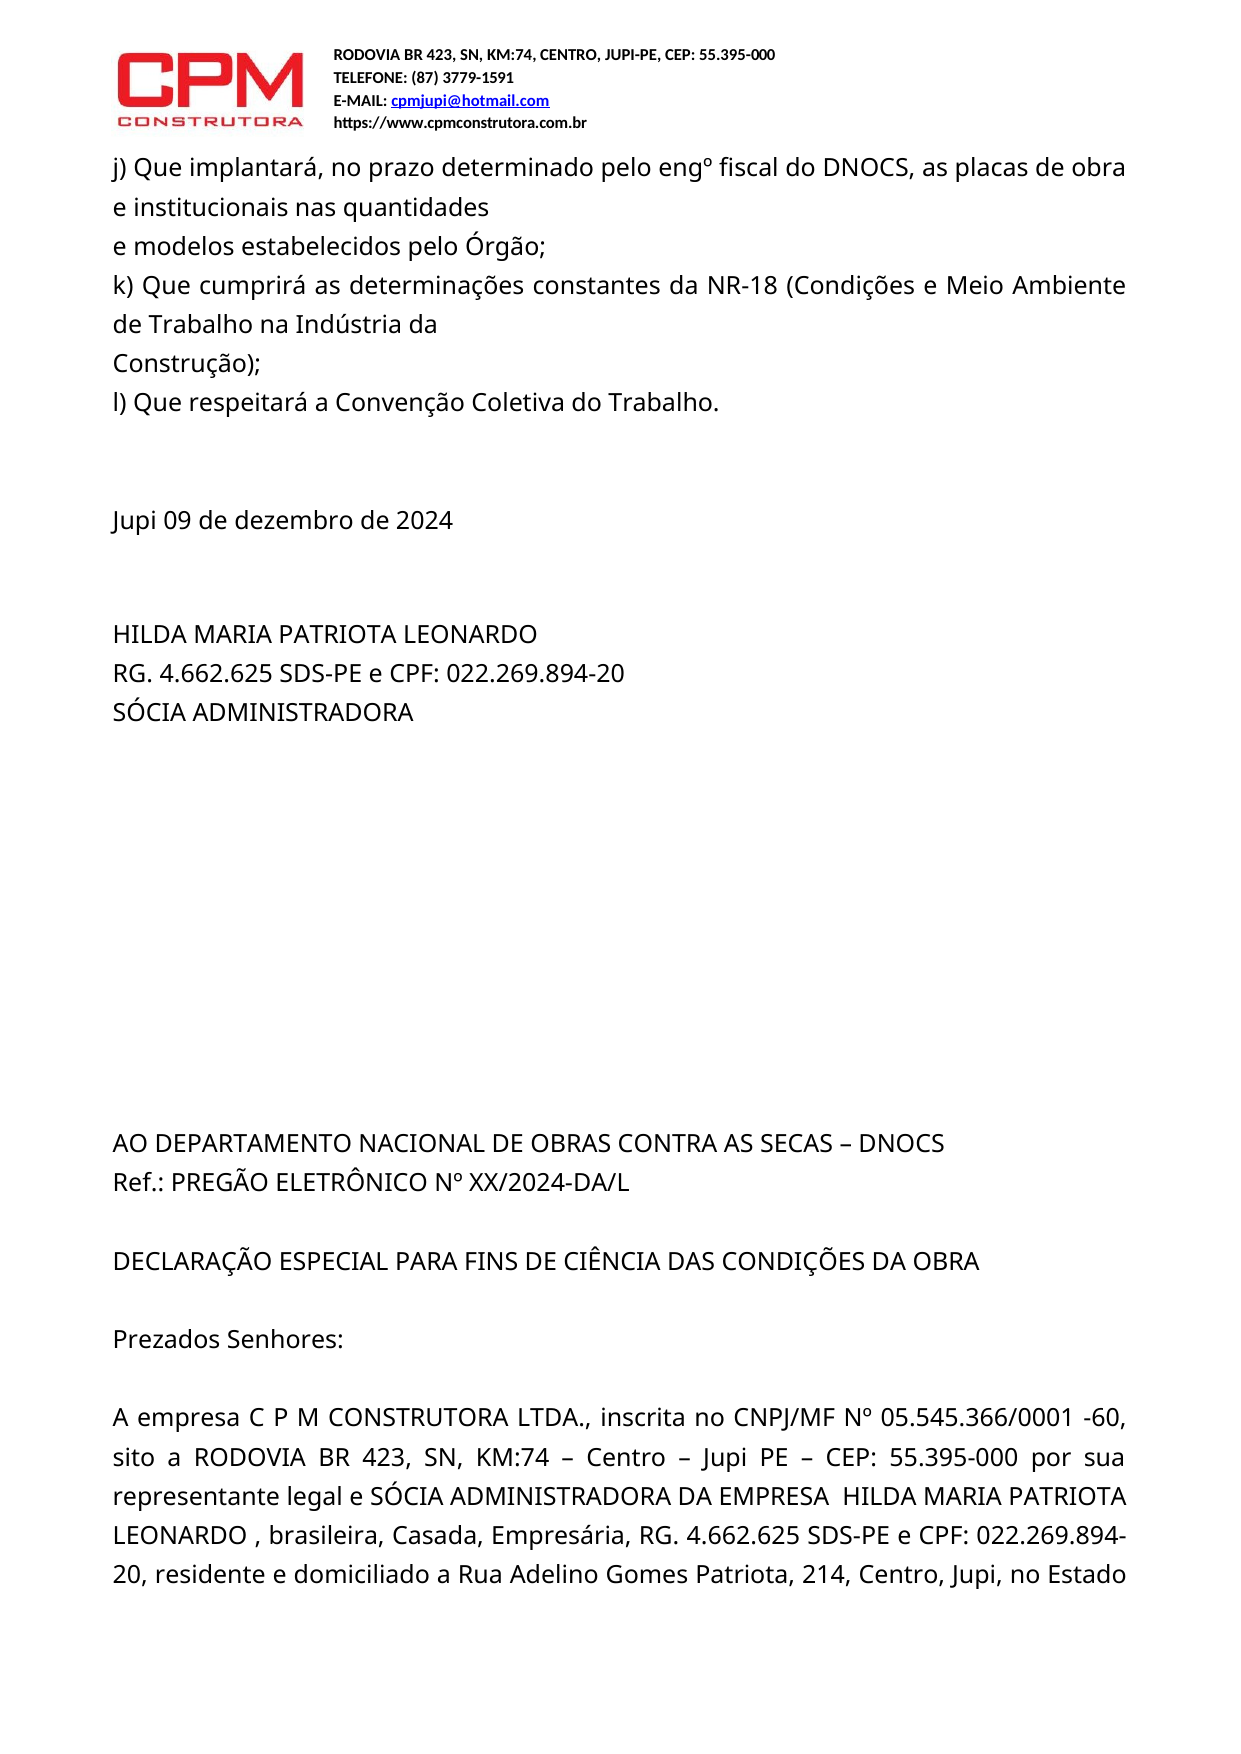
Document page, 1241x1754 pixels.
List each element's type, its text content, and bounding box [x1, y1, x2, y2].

text AO DEPARTAMENTO NACIONAL DE OBRAS CONTRA AS SECAS – DNOCS [112, 1126, 1128, 1160]
text Construção); [112, 346, 1128, 380]
text Prezados Senhores: [112, 1322, 1128, 1356]
text Ref.: PREGÃO ELETRÔNICO Nº XX/2024-DA/L [112, 1165, 1128, 1199]
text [112, 1400, 1128, 1591]
picture [111, 50, 305, 137]
text HILDA MARIA PATRIOTA LEONARDO [112, 617, 1128, 651]
text SÓCIA ADMINISTRADORA [112, 695, 1128, 729]
text l) Que respeitará a Convenção Coletiva do Trabalho. [112, 385, 1128, 419]
text k) Que cumprirá as determinações constantes da NR-18 (Condições e Meio Ambiente de Trabalho na Indústria da [112, 267, 1128, 341]
text e modelos estabelecidos pelo Órgão; [112, 228, 1128, 262]
text Jupi 09 de dezembro de 2024 [112, 502, 1128, 537]
text RG. 4.662.625 SDS-PE e CPF: 022.269.894-20 [112, 656, 1128, 690]
text j) Que implantará, no prazo determinado pelo engº fiscal do DNOCS, as placas de obra e institucionais nas quantidades [112, 150, 1128, 223]
text DECLARAÇÃO ESPECIAL PARA FINS DE CIÊNCIA DAS CONDIÇÕES DA OBRA [112, 1243, 1128, 1277]
